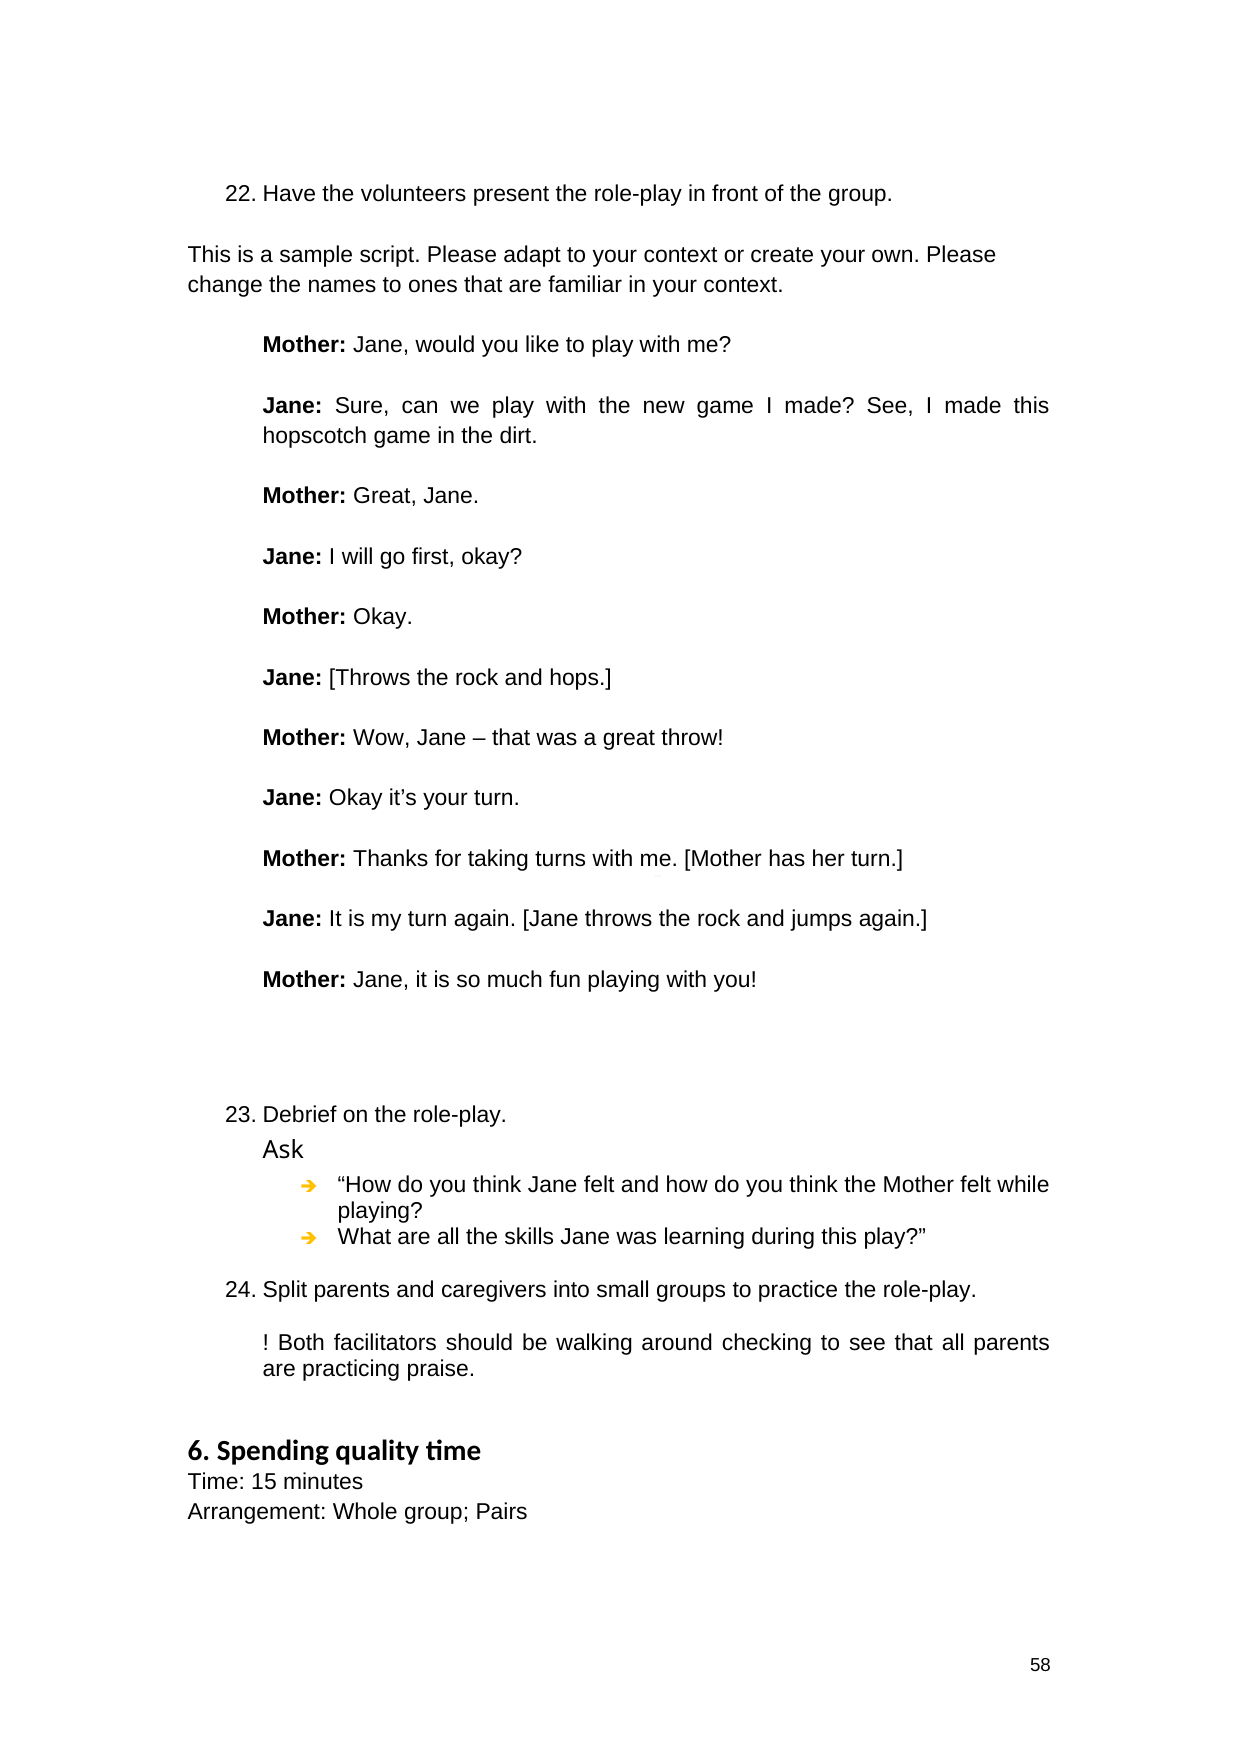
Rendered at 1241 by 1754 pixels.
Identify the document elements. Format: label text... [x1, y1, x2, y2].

text Time: 15 minutes [187, 1468, 1051, 1494]
list “How do you think Jane felt and how do you think the Mother felt while playing? [300, 1171, 1051, 1223]
list Mother: Great, Jane. [262, 482, 1051, 509]
list Jane: Sure, can we play with the new game I made? See, I made this hopscotch game in the dirt. [262, 392, 1051, 448]
list Have the volunteers present the role-play in front of the group. [225, 180, 1051, 207]
list Jane: [Throws the rock and hops.] [262, 663, 1051, 690]
text ! Both facilitators should be walking around checking to see that all parents are practicing praise. [262, 1329, 1051, 1381]
list Split parents and caregivers into small groups to practice the role-play. [225, 1276, 1051, 1302]
subtitle 6. Spending quality time [187, 1432, 1051, 1468]
text Ask [262, 1131, 1051, 1166]
list Mother: Okay. [262, 603, 1051, 629]
list What are all the skills Jane was learning during this play?” [300, 1223, 1051, 1250]
list Debrief on the role-play. [225, 1101, 1051, 1128]
list Mother: Thanks for taking turns with me. [Mother has her turn.] [262, 845, 1051, 871]
list Mother: Wow, Jane – that was a great throw! [262, 724, 1051, 750]
list Mother: Jane, it is so much fun playing with you! [262, 966, 1051, 992]
list Jane: It is my turn again. [Jane throws the rock and jumps again.] [262, 905, 1051, 932]
text Arrangement: Whole group; Pairs [187, 1498, 1051, 1525]
list Jane: I will go first, okay? [262, 543, 1051, 569]
list Mother: Jane, would you like to play with me? [262, 331, 1051, 358]
list Jane: Okay it’s your turn. [262, 784, 1051, 811]
text This is a sample script. Please adapt to your context or create your own. Please change the names to ones that are familiar in your context. [187, 241, 1051, 297]
